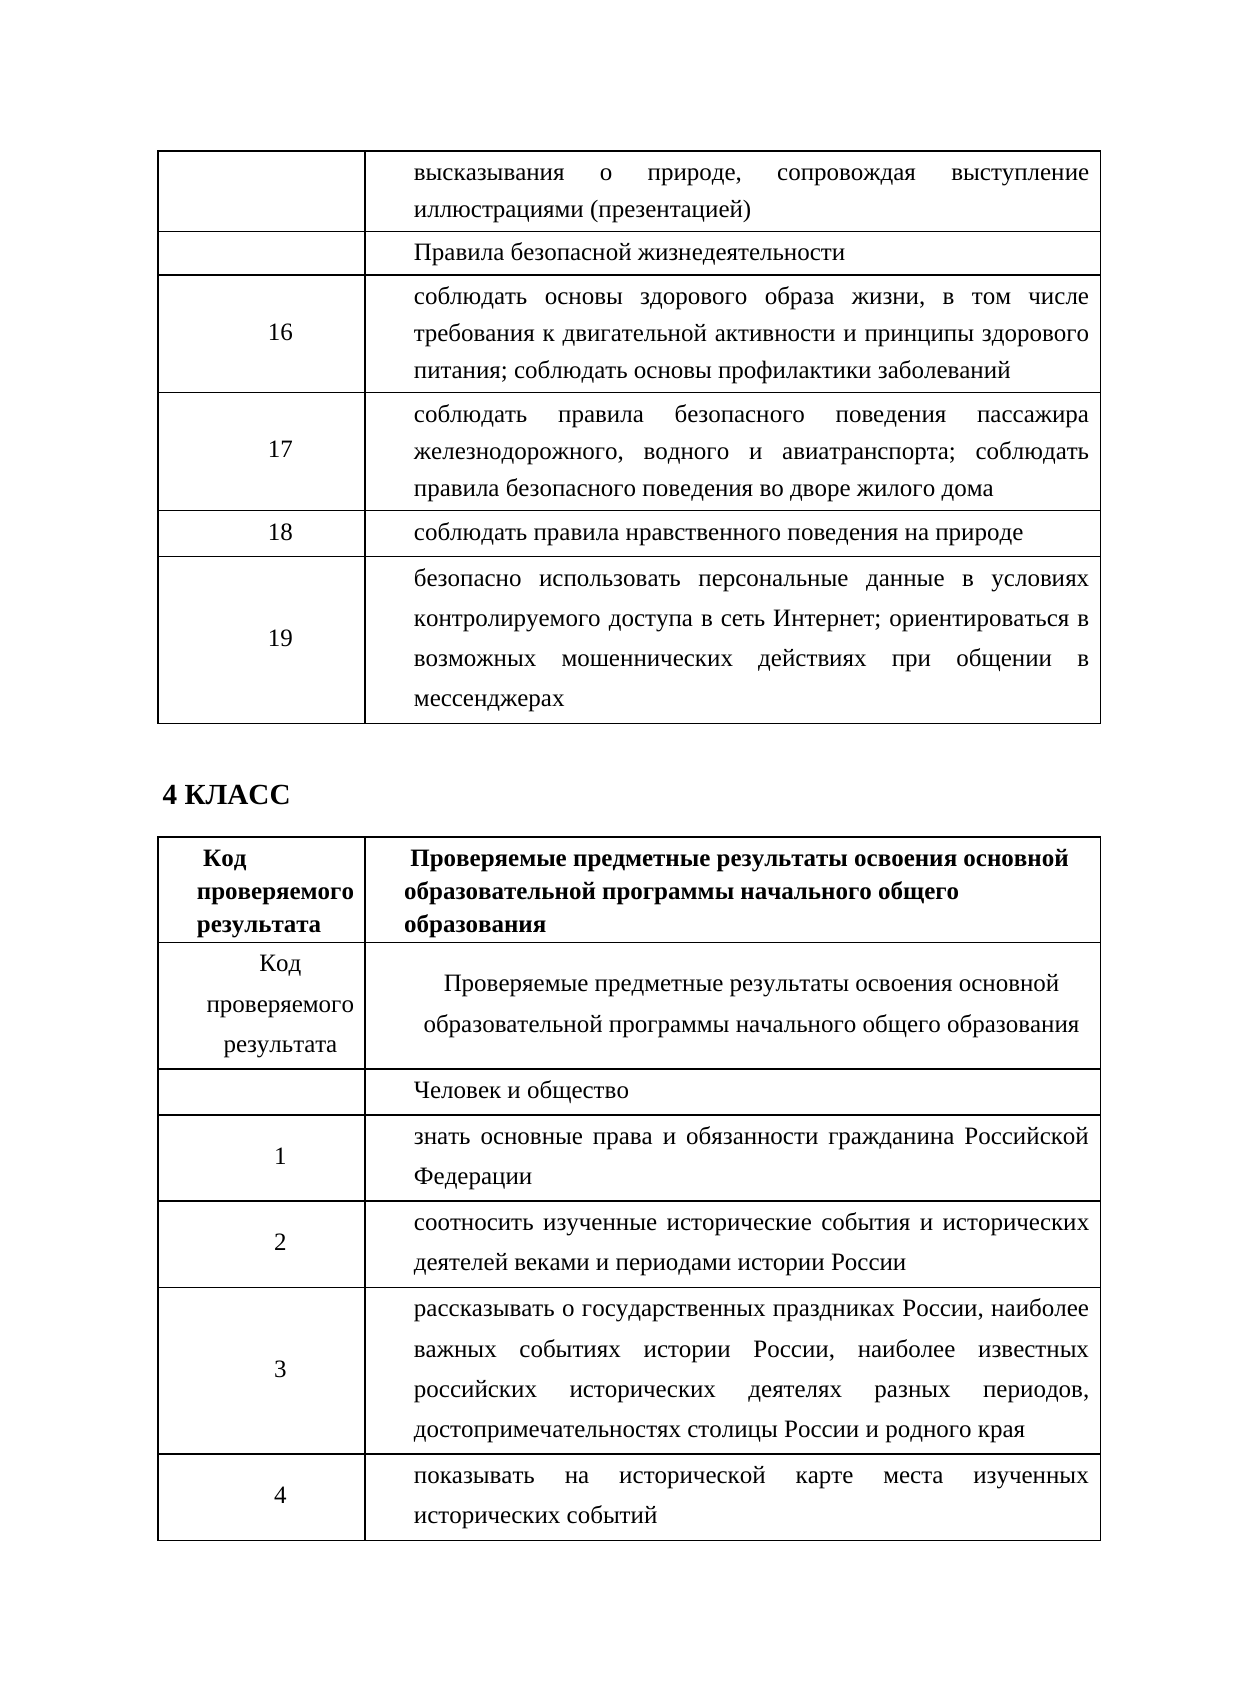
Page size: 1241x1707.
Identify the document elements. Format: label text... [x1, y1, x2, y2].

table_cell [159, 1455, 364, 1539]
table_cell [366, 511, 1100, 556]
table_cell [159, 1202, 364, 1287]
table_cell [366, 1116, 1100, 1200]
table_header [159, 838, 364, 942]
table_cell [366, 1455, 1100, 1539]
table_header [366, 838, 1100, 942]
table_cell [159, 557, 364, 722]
text 4 КЛАСС [162, 777, 1090, 811]
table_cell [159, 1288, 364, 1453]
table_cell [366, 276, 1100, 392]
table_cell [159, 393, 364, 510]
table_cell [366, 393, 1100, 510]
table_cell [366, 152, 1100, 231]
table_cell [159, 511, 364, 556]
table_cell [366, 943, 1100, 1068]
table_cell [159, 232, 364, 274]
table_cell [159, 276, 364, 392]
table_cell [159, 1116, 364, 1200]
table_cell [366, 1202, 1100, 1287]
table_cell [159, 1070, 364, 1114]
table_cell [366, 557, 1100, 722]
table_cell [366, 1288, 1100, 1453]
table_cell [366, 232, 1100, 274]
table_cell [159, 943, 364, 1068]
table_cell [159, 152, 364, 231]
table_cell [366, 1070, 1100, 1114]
